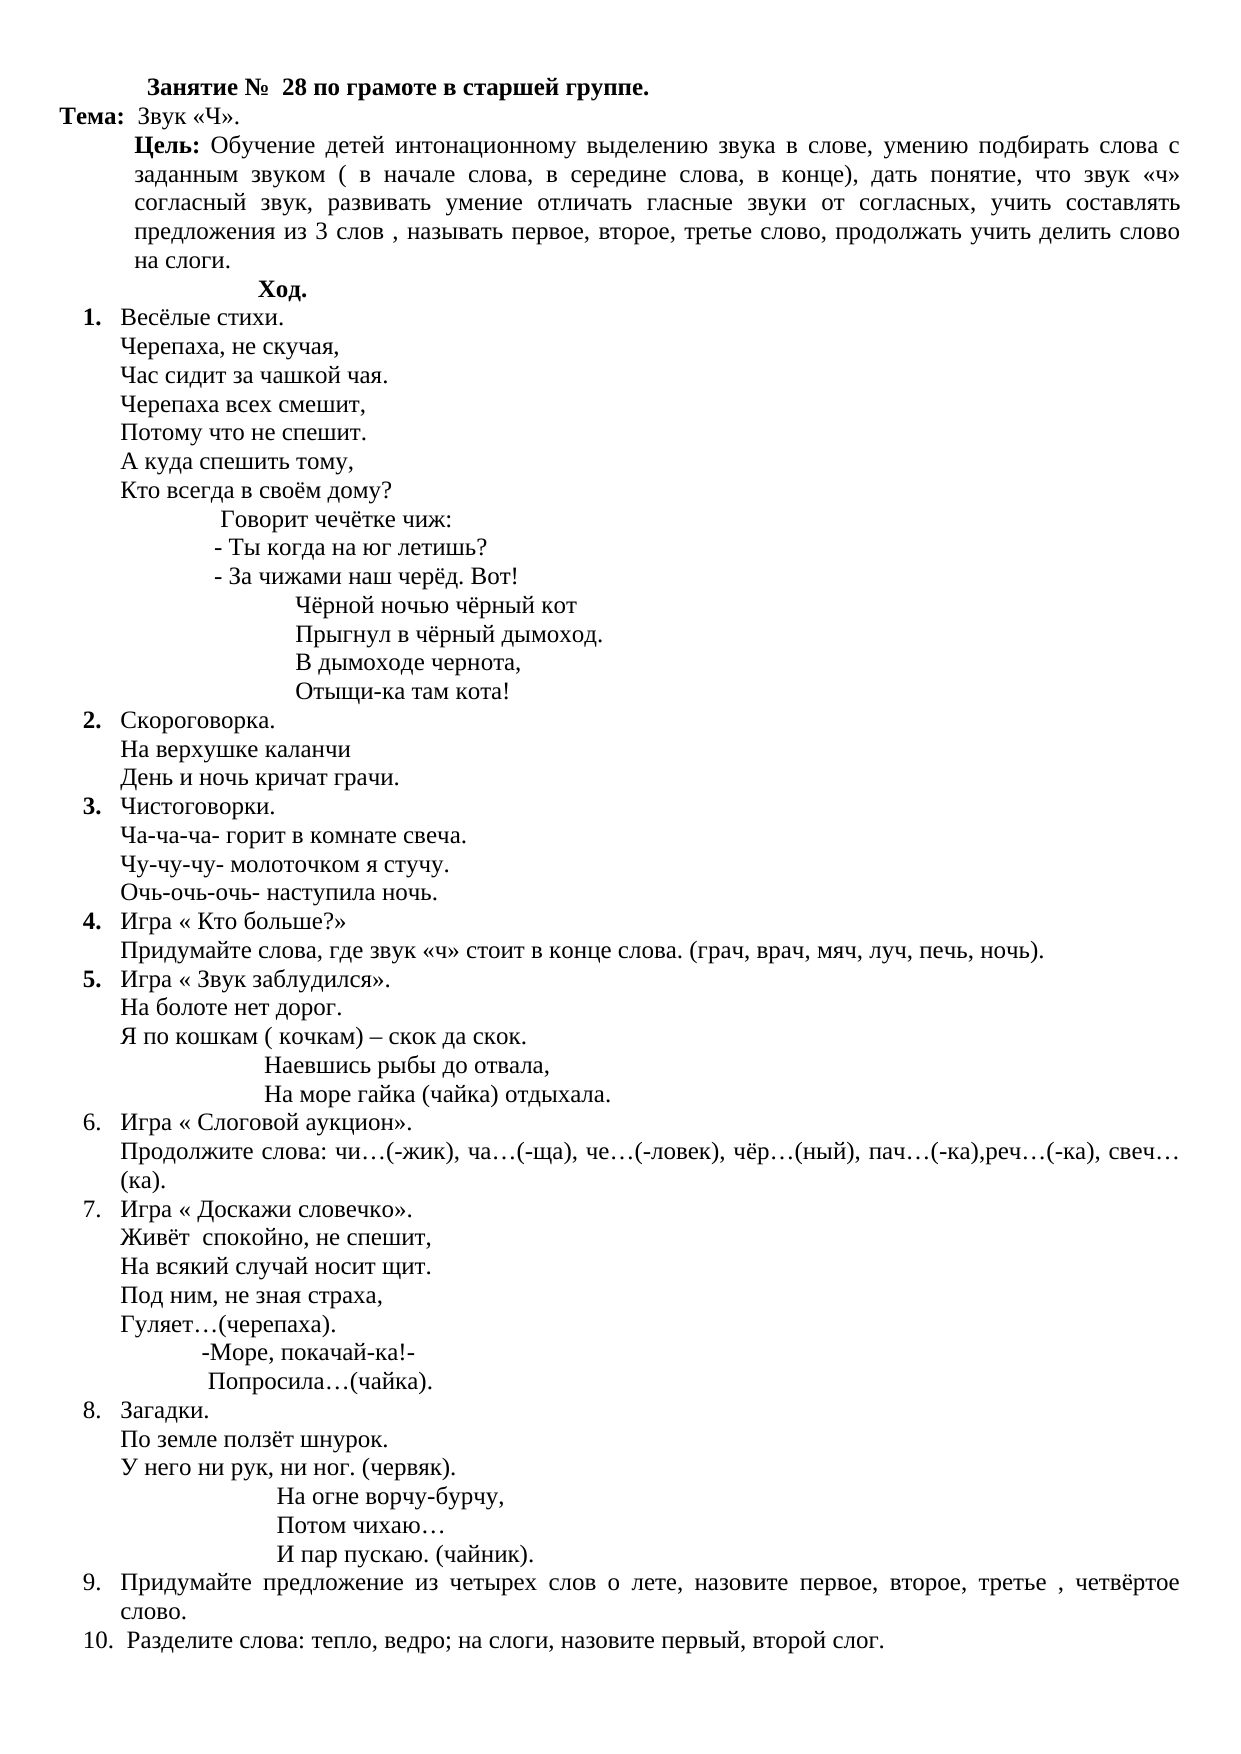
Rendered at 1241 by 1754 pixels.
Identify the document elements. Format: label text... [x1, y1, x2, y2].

list Кто всегда в своём дому? [120, 475, 1181, 504]
list Загадки. [83, 1395, 1181, 1424]
list -Море, покачай-ка!- [120, 1337, 1181, 1366]
list На болоте нет дорог. [120, 992, 1181, 1021]
list На огне ворчу-бурчу, [120, 1481, 1181, 1510]
list День и ночь кричат грачи. [120, 762, 1181, 791]
list Игра « Доскажи словечко». [83, 1194, 1181, 1222]
text Ход. [83, 274, 1181, 302]
list Я по кошкам ( кочкам) – скок да скок. [120, 1021, 1181, 1050]
list Наевшись рыбы до отвала, [120, 1050, 1181, 1079]
list Цель: Обучение детей интонационному выделению звука в слове, умению подбирать слова с заданным звуком ( в начале слова, в середине слова, в конце), дать понятие, что звук «ч» согласный звук, развивать умение отличать гласные звуки от согласных, учить составлять предложения из 3 слов , называть первое, второе, третье слово, продолжать учить делить слово на слоги. [134, 130, 1181, 274]
list Ча-ча-ча- горит в комнате свеча. [120, 820, 1181, 849]
list Живёт спокойно, не спешит, [120, 1222, 1181, 1251]
list Чистоговорки. [83, 791, 1181, 820]
list - Ты когда на юг летишь? [120, 532, 1181, 561]
list Очь-очь-очь- наступила ночь. [120, 877, 1181, 906]
list На верхушке каланчи [120, 734, 1181, 762]
list Чёрной ночью чёрный кот [120, 590, 1181, 619]
list Отыщи-ка там кота! [120, 676, 1181, 705]
list У него ни рук, ни ног. (червяк). [120, 1452, 1181, 1481]
list Продолжите слова: чи…(-жик), ча…(-ща), че…(-ловек), чёр…(ный), пач…(-ка),реч…(-ка), свеч…(ка). [120, 1136, 1181, 1194]
list Прыгнул в чёрный дымоход. [120, 619, 1181, 647]
list Разделите слова: тепло, ведро; на слоги, назовите первый, второй слог. [83, 1625, 1181, 1654]
list А куда спешить тому, [120, 446, 1181, 475]
list Скороговорка. [83, 705, 1181, 734]
list Весёлые стихи. [83, 302, 1181, 331]
list Черепаха, не скучая, [120, 331, 1181, 360]
list Придумайте слова, где звук «ч» стоит в конце слова. (грач, врач, мяч, луч, печь, ночь). [120, 935, 1181, 964]
list - За чижами наш черёд. Вот! [120, 561, 1181, 590]
list Игра « Слоговой аукцион». [83, 1107, 1181, 1136]
list В дымоходе чернота, [120, 647, 1181, 676]
list И пар пускаю. (чайник). [120, 1539, 1181, 1567]
list На всякий случай носит щит. [120, 1251, 1181, 1280]
text Тема: Звук «Ч». [59, 101, 1181, 130]
list На море гайка (чайка) отдыхала. [120, 1079, 1181, 1107]
list Черепаха всех смешит, [120, 389, 1181, 417]
list По земле ползёт шнурок. [120, 1424, 1181, 1452]
list Под ним, не зная страха, [120, 1280, 1181, 1309]
list Игра « Звук заблудился». [83, 964, 1181, 992]
list Час сидит за чашкой чая. [120, 360, 1181, 389]
list Гуляет…(черепаха). [120, 1309, 1181, 1337]
list Придумайте предложение из четырех слов о лете, назовите первое, второе, третье , четвёртое слово. [83, 1567, 1181, 1625]
list Потом чихаю… [120, 1510, 1181, 1539]
text Занятие № 28 по грамоте в старшей группе. [59, 72, 1181, 101]
list Говорит чечётке чиж: [120, 504, 1181, 532]
list Игра « Кто больше?» [83, 906, 1181, 935]
list Чу-чу-чу- молоточком я стучу. [120, 849, 1181, 877]
list Потому что не спешит. [120, 417, 1181, 446]
list Попросила…(чайка). [120, 1366, 1181, 1395]
